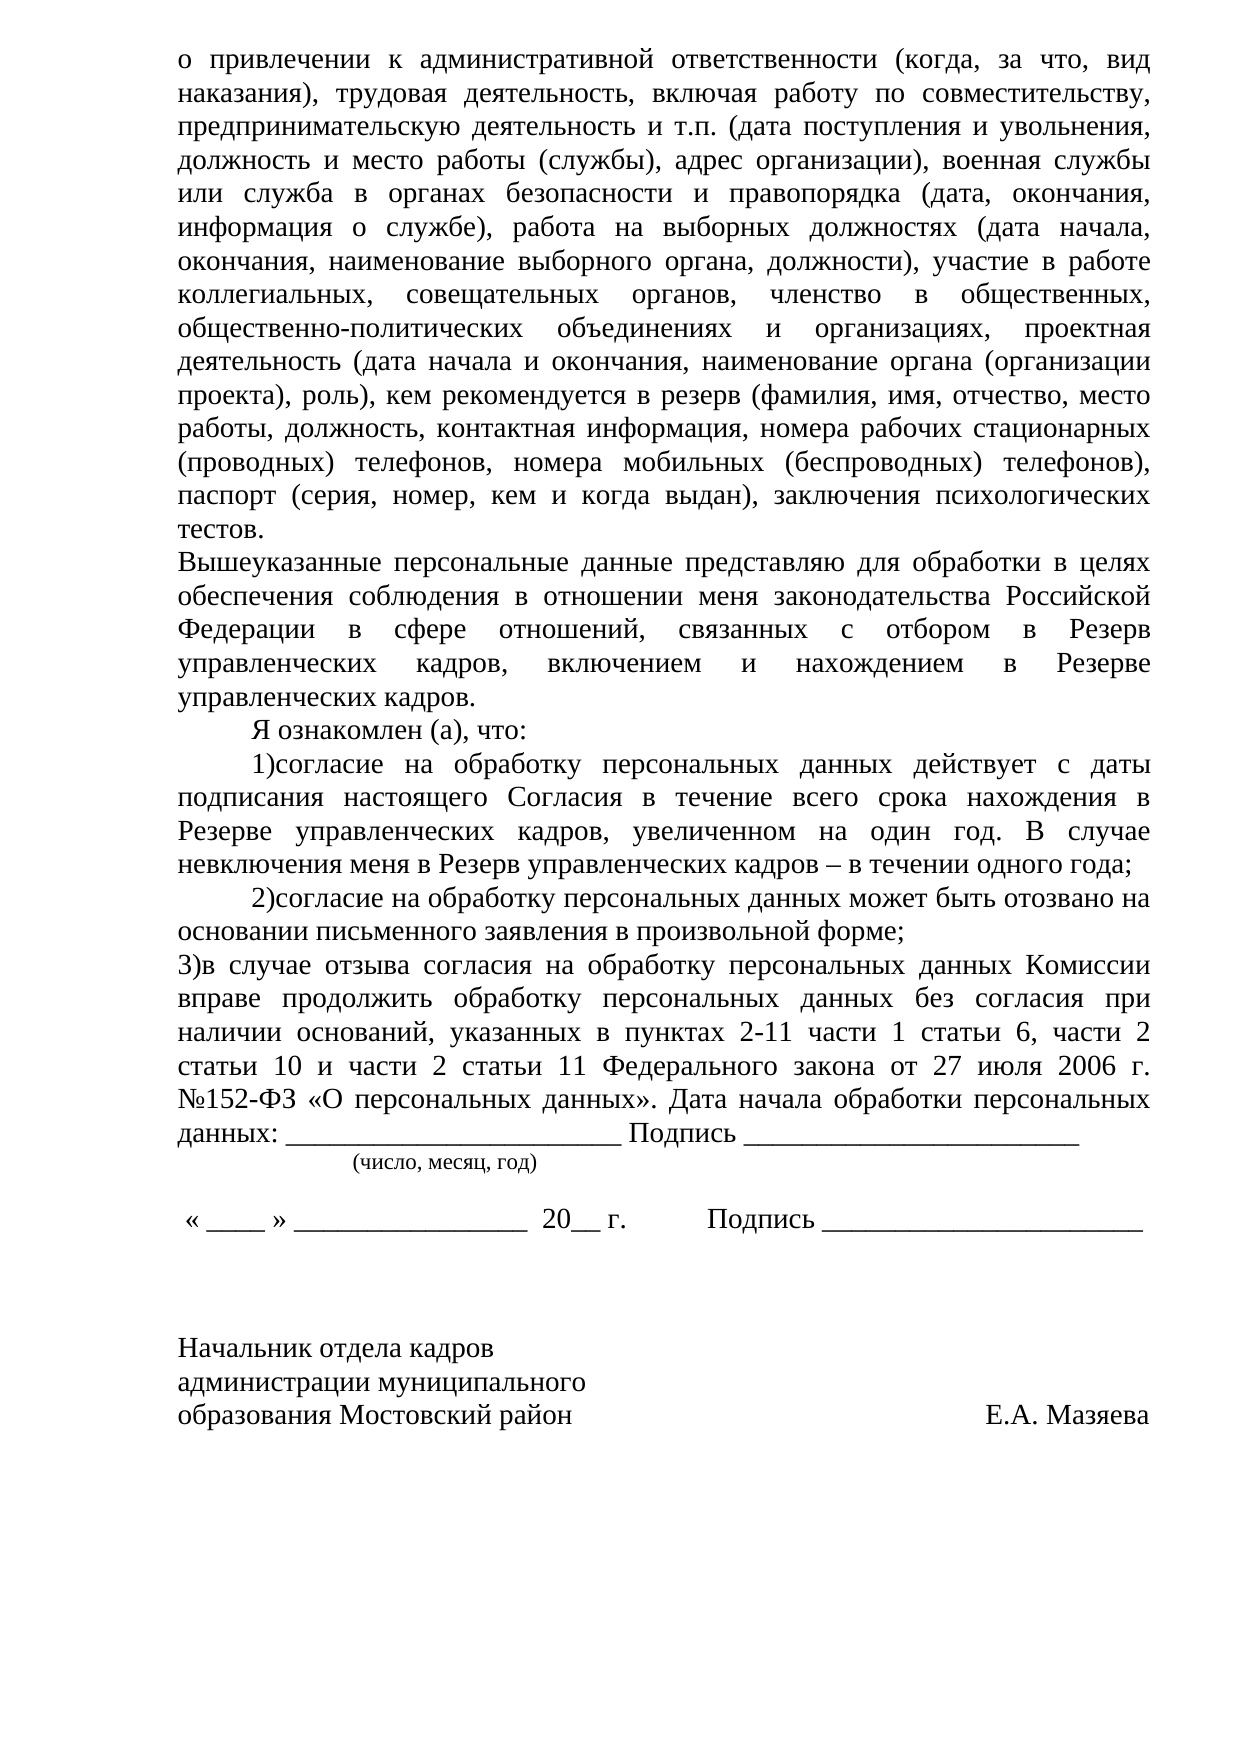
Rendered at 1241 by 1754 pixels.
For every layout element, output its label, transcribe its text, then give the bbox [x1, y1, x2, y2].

text « ____ » ________________ 20__ г. Подпись ______________________ [177, 1201, 1152, 1234]
text 3)в случае отзыва согласия на обработку персональных данных Комиссии вправе продолжить обработку персональных данных без согласия при наличии оснований, указанных в пунктах 2-11 части 1 статьи 6, части 2 статьи 10 и части 2 статьи 11 Федерального закона от 27 июля 2006 г. №152-ФЗ «О персональных данных». Дата начала обработки персональных данных: _______________________ Подпись _______________________ [177, 947, 1152, 1148]
text (число, месяц, год) [177, 1148, 1152, 1174]
text Вышеуказанные персональные данные представляю для обработки в целях обеспечения соблюдения в отношении меня законодательства Российской Федерации в сфере отношений, связанных с отбором в Резерв управленческих кадров, включением и нахождением в Резерве управленческих кадров. [177, 544, 1152, 712]
text 2)согласие на обработку персональных данных может быть отозвано на основании письменного заявления в произвольной форме; [177, 880, 1152, 947]
text администрации муниципального [177, 1364, 1152, 1397]
text 1)согласие на обработку персональных данных действует с даты подписания настоящего Согласия в течение всего срока нахождения в Резерве управленческих кадров, увеличенном на один год. В случае невключения меня в Резерв управленческих кадров – в течении одного года; [177, 746, 1152, 880]
text Начальник отдела кадров [177, 1330, 1152, 1364]
text образования Мостовский район Е.А. Мазяева [177, 1397, 1152, 1431]
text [177, 41, 1152, 544]
text Я ознакомлен (а), что: [177, 712, 1152, 746]
